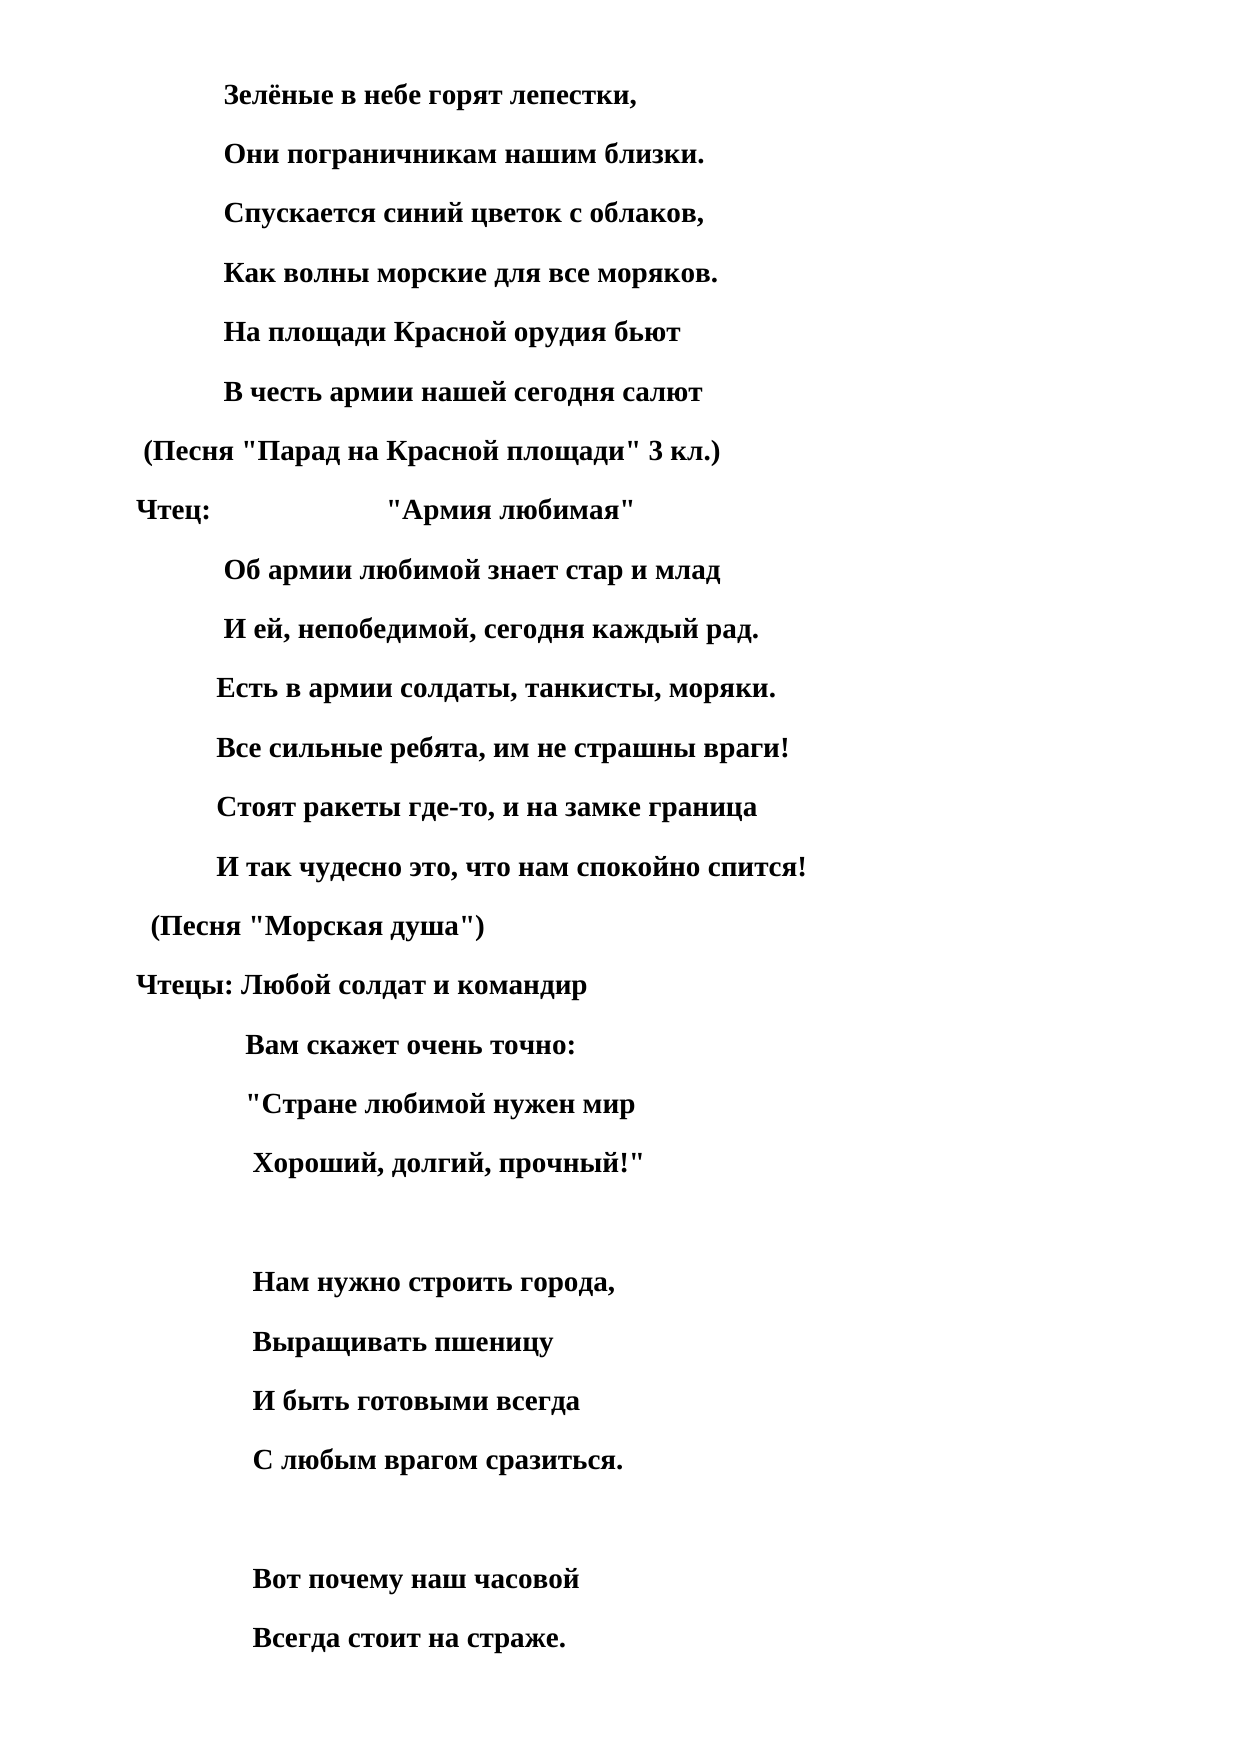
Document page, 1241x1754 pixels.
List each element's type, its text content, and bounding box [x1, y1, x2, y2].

text Нам нужно строить города, [136, 1264, 1163, 1298]
text Зелёные в небе горят лепестки, [136, 77, 1163, 110]
text Чтецы: Любой солдат и командир [136, 967, 1163, 1001]
text "Стране любимой нужен мир [136, 1086, 1163, 1120]
text Вам скажет очень точно: [136, 1027, 1163, 1060]
text И ей, непобедимой, сегодня каждый рад. [136, 611, 1163, 645]
text С любым врагом сразиться. [136, 1442, 1163, 1476]
text Есть в армии солдаты, танкисты, моряки. [136, 671, 1163, 704]
text Они пограничникам нашим близки. [136, 136, 1163, 170]
text Об армии любимой знает стар и млад [136, 552, 1163, 585]
text Спускается синий цветок с облаков, [136, 196, 1163, 229]
text Все сильные ребята, им не страшны враги! [136, 730, 1163, 763]
text На площади Красной орудия бьют [136, 314, 1163, 348]
text И быть готовыми всегда [136, 1383, 1163, 1417]
text Выращивать пшеницу [136, 1324, 1163, 1357]
text (Песня "Морская душа") [136, 908, 1163, 942]
text Чтец: "Армия любимая" [136, 492, 1163, 526]
text Всегда стоит на страже. [136, 1621, 1163, 1654]
text В честь армии нашей сегодня салют [136, 374, 1163, 407]
text Вот почему наш часовой [136, 1561, 1163, 1595]
text Как волны морские для все моряков. [136, 255, 1163, 288]
text И так чудесно это, что нам спокойно спится! [136, 849, 1163, 882]
text (Песня "Парад на Красной площади" 3 кл.) [136, 433, 1163, 467]
text Стоят ракеты где-то, и на замке граница [136, 789, 1163, 823]
text Хороший, долгий, прочный!" [136, 1146, 1163, 1179]
